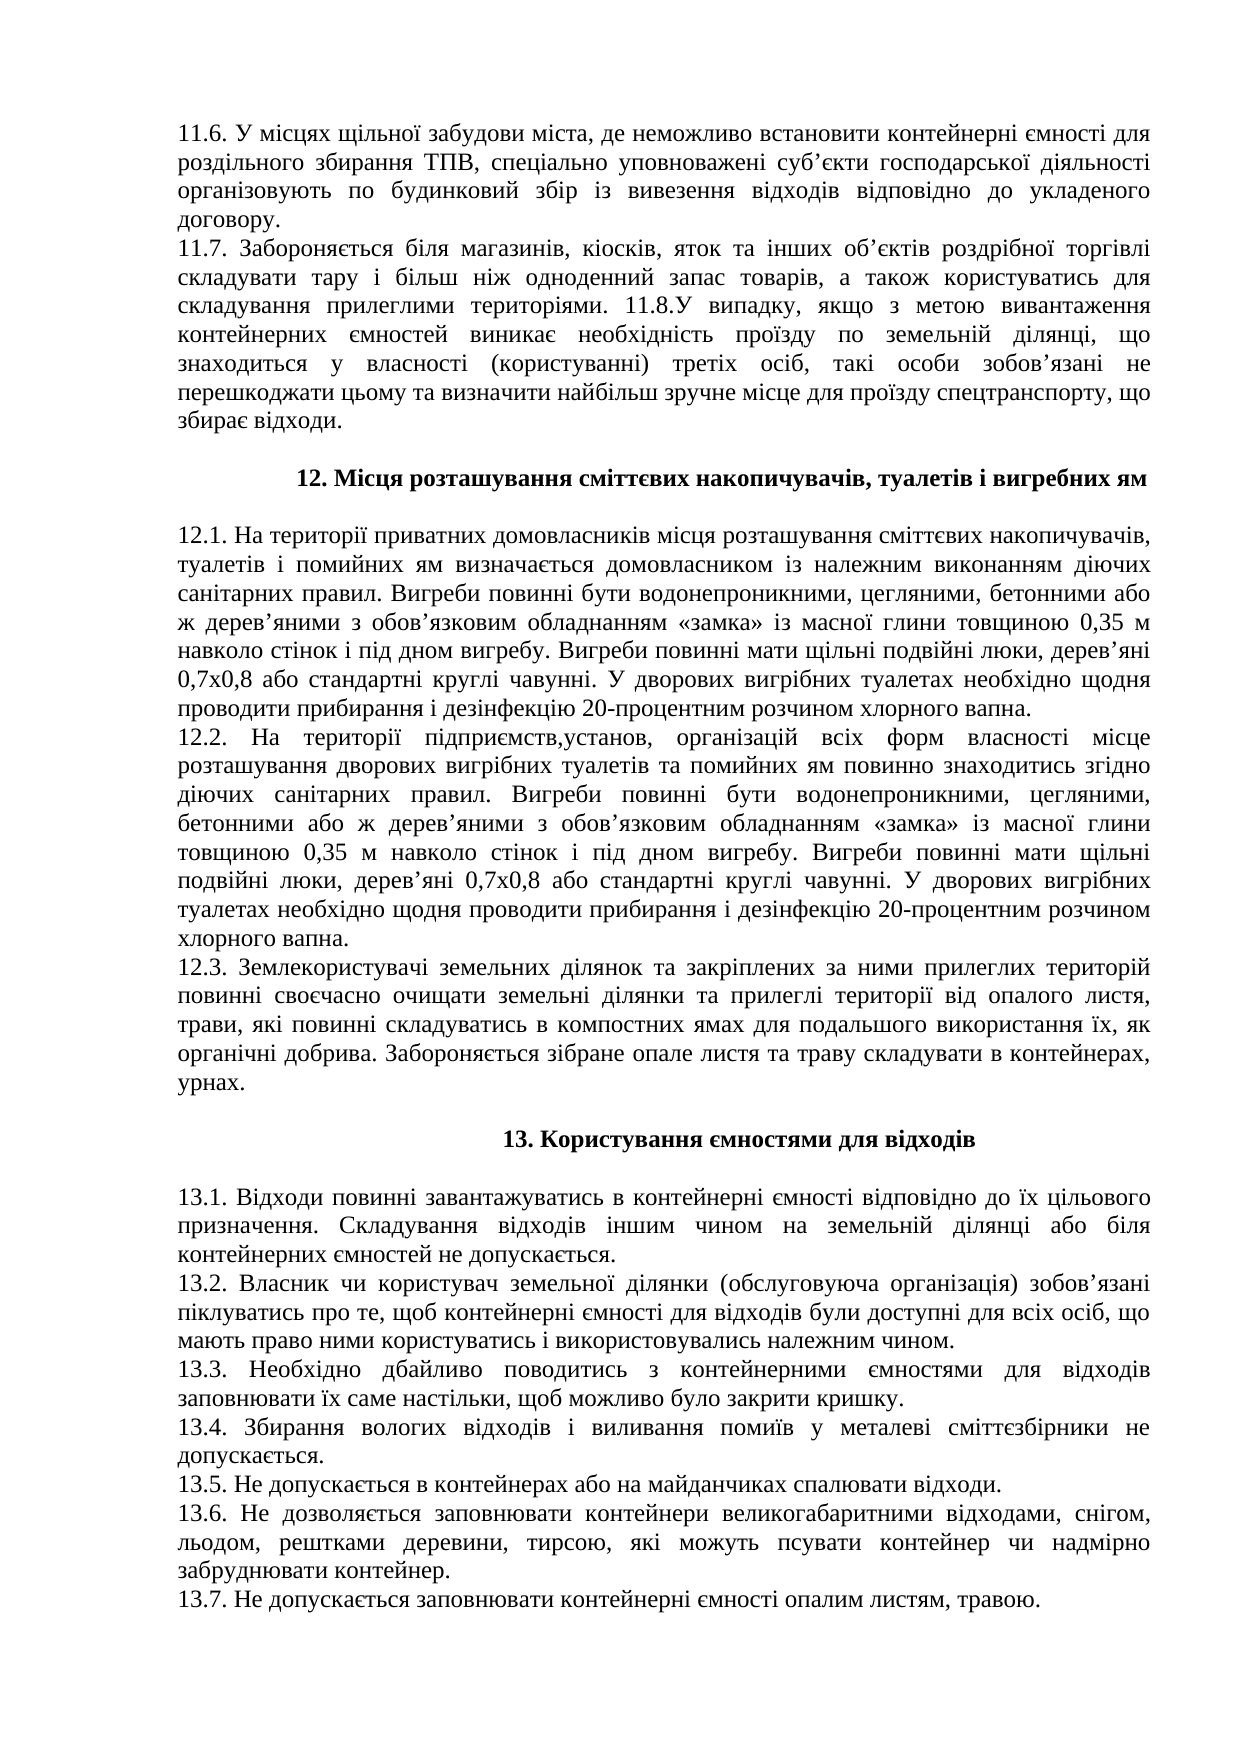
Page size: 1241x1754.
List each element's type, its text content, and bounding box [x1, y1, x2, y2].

text 12. Місця розташування сміттєвих накопичувачів, туалетів і вигребних ям [177, 463, 1152, 492]
text 13. Користування ємностями для відходів [177, 1124, 1152, 1153]
text 12.3. Землекористувачі земельних ділянок та закріплених за ними прилеглих територій повинні своєчасно очищати земельні ділянки та прилеглі території від опалого листя, трави, які повинні складуватись в компостних ямах для подальшого використання їх, як органічні добрива. Забороняється зібране опале листя та траву складувати в контейнерах, урнах. [177, 952, 1152, 1096]
text 13.6. Не дозволяється заповнювати контейнери великогабаритними відходами, снігом, льодом, рештками деревини, тирсою, які можуть псувати контейнер чи надмірно забруднювати контейнер. [177, 1498, 1152, 1584]
text 13.1. Відходи повинні завантажуватись в контейнерні ємності відповідно до їх цільового призначення. Складування відходів іншим чином на земельній ділянці або біля контейнерних ємностей не допускається. [177, 1182, 1152, 1268]
text 13.2. Власник чи користувач земельної ділянки (обслуговуюча організація) зобов’язані піклуватись про те, щоб контейнерні ємності для відходів були доступні для всіх осіб, що мають право ними користуватись і використовувались належним чином. [177, 1268, 1152, 1354]
text 13.4. Збирання вологих відходів і виливання помиїв у металеві сміттєзбірники не допускається. [177, 1412, 1152, 1469]
text 13.7. Не допускається заповнювати контейнерні ємності опалим листям, травою. [177, 1584, 1152, 1613]
text 12.2. На території підприємств,установ, організацій всіх форм власності місце розташування дворових вигрібних туалетів та помийних ям повинно знаходитись згідно діючих санітарних правил. Вигреби повинні бути водонепроникними, цегляними, бетонними або ж дерев’яними з обов’язковим обладнанням «замка» із масної глини товщиною навколо стінок і під дном вигребу. Вигреби повинні мати щільні подвійні люки, дерев’яні 0,7х0,8 або стандартні круглі чавунні. У дворових вигрібних туалетах необхідно щодня проводити прибирання і дезінфекцію 20-процентним розчином хлорного вапна. [177, 722, 1152, 952]
text 12.1. На території приватних домовласників місця розташування сміттєвих накопичувачів, туалетів і помийних ям визначається домовласником із належним виконанням діючих санітарних правил. Вигреби повинні бути водонепроникними, цегляними, бетонними або ж дерев’яними з обов’язковим обладнанням «замка» із масної глини товщиною навколо стінок і під дном вигребу. Вигреби повинні мати щільні подвійні люки, дерев’яні 0,7х0,8 або стандартні круглі чавунні. У дворових вигрібних туалетах необхідно щодня проводити прибирання і дезінфекцію 20-процентним розчином хлорного вапна. [177, 521, 1152, 722]
text 13.3. Необхідно дбайливо поводитись з контейнерними ємностями для відходів заповнювати їх саме настільки, щоб можливо було закрити кришку. [177, 1354, 1152, 1412]
text 11.7. Забороняється біля магазинів, кіосків, яток та інших об’єктів роздрібної торгівлі складувати тару і більш ніж одноденний запас товарів, а також користуватись для складування прилеглими територіями. 11.8.У випадку, якщо з метою вивантаження контейнерних ємностей виникає необхідність проїзду по земельній ділянці, що знаходиться у власності (користуванні) третіх осіб, такі особи зобов’язані не перешкоджати цьому та визначити найбільш зручне місце для проїзду спецтранспорту, що збирає відходи. [177, 233, 1152, 434]
text 11.6. У місцях щільної забудови міста, де неможливо встановити контейнерні ємності для роздільного збирання ТПВ, спеціально уповноважені суб’єкти господарської діяльності організовують по будинковий збір із вивезення відходів відповідно до укладеного договору. [177, 118, 1152, 233]
text 13.5. Не допускається в контейнерах або на майданчиках спалювати відходи. [177, 1469, 1152, 1498]
